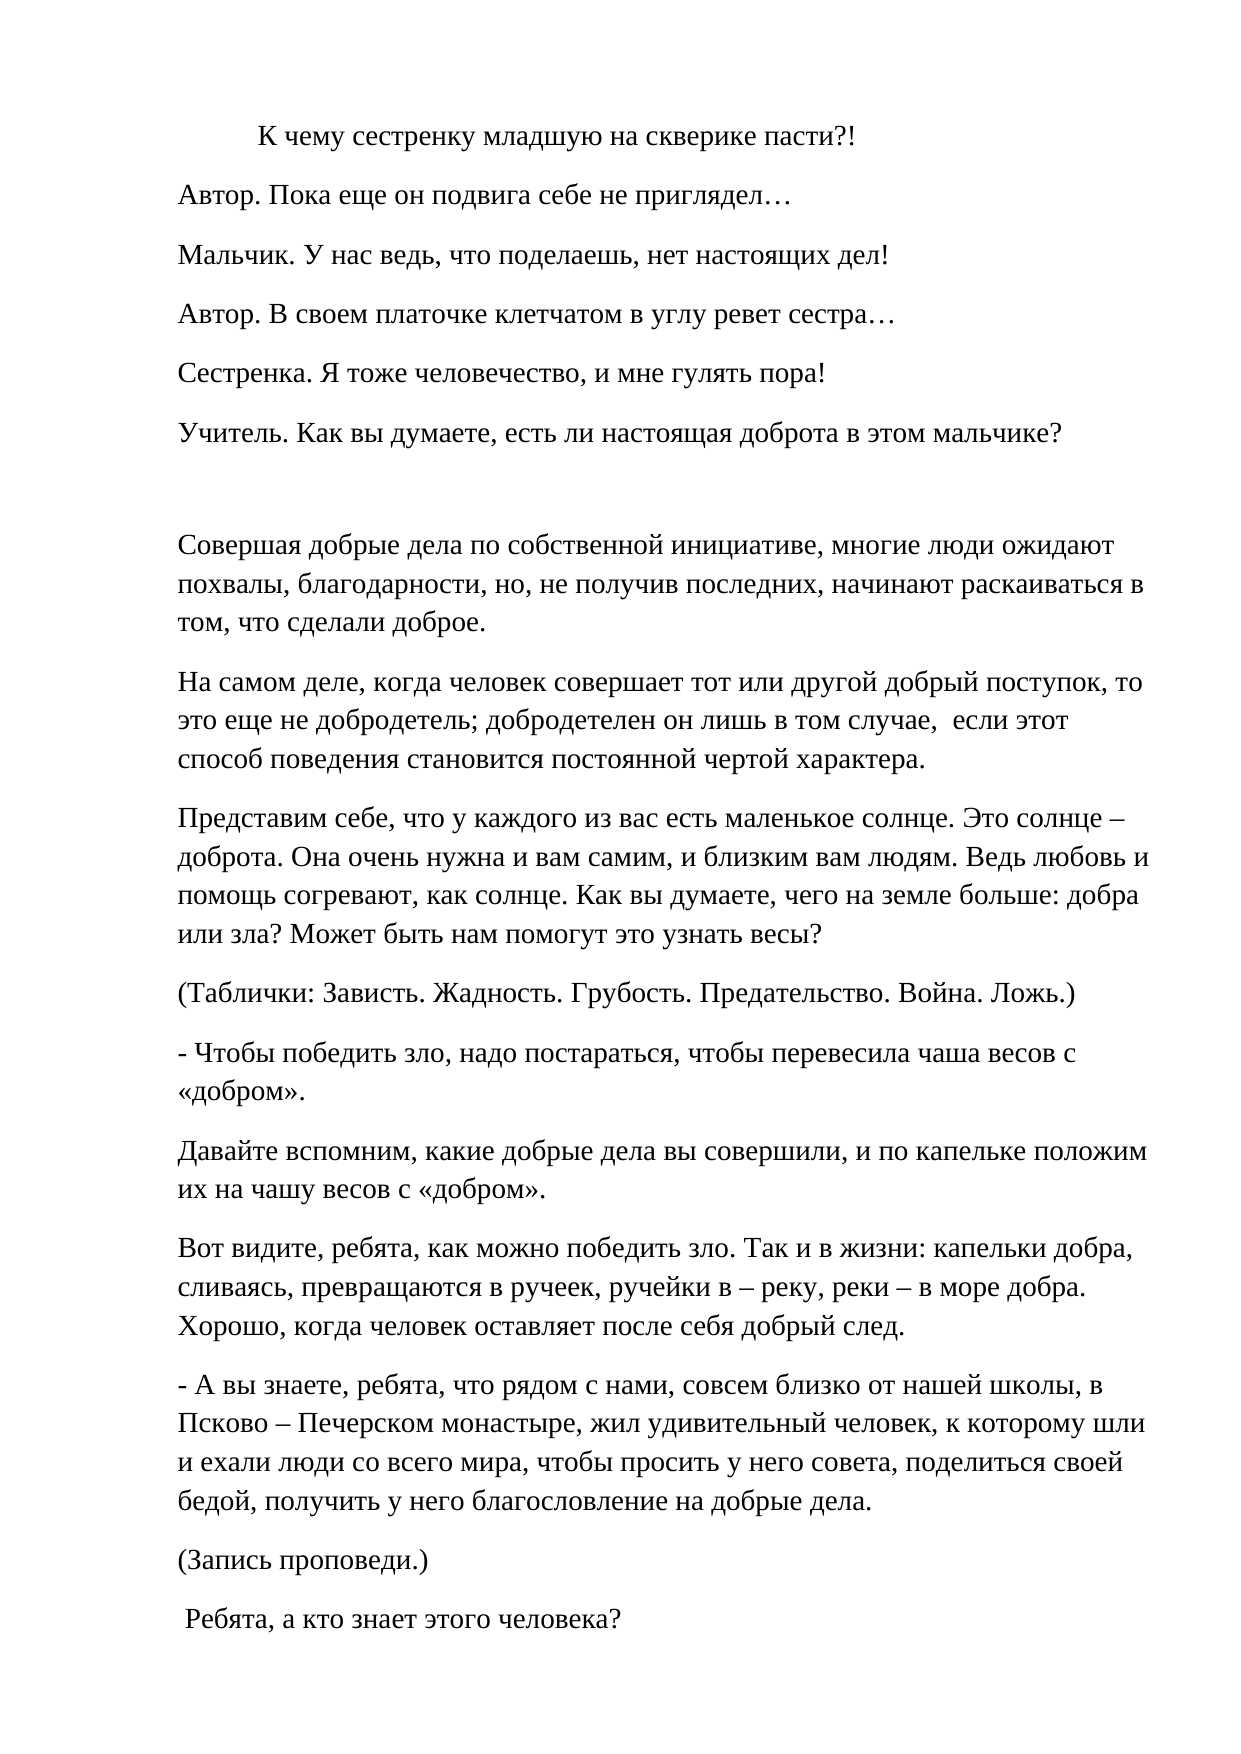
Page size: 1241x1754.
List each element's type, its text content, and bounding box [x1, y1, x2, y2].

text Давайте вспомним, какие добрые дела вы совершили, и по капельке положим их на чашу весов с «добром». [177, 1133, 1152, 1205]
text Автор. В своем платочке клетчатом в углу ревет сестра… [177, 296, 1152, 330]
text Мальчик. У нас ведь, что поделаешь, нет настоящих дел! [177, 237, 1152, 270]
text - А вы знаете, ребята, что рядом с нами, совсем близко от нашей школы, в Псково – Печерском монастыре, жил удивительный человек, к которому шли и ехали люди со всего мира, чтобы просить у него совета, поделиться своей бедой, получить у него благословление на добрые дела. [177, 1367, 1152, 1516]
text Ребята, а кто знает этого человека? [177, 1601, 1152, 1635]
text На самом деле, когда человек совершает тот или другой добрый поступок, то это еще не добродетель; добродетелен он лишь в том случае, если этот способ поведения становится постоянной чертой характера. [177, 664, 1152, 774]
text Представим себе, что у каждого из вас есть маленькое солнце. Это солнце – доброта. Она очень нужна и вам самим, и близким вам людям. Ведь любовь и помощь согревают, как солнце. Как вы думаете, чего на земле больше: добра или зла? Может быть нам помогут это узнать весы? [177, 800, 1152, 949]
text К чему сестренку младшую на скверике пасти?! [177, 118, 1152, 152]
text Учитель. Как вы думаете, есть ли настоящая доброта в этом мальчике? [177, 415, 1152, 448]
text Вот видите, ребята, как можно победить зло. Так и в жизни: капельки добра, сливаясь, превращаются в ручеек, ручейки в – реку, реки – в море добра. Хорошо, когда человек оставляет после себя добрый след. [177, 1231, 1152, 1341]
text Совершая добрые дела по собственной инициативе, многие люди ожидают похвалы, благодарности, но, не получив последних, начинают раскаиваться в том, что сделали доброе. [177, 527, 1152, 638]
text (Запись проповеди.) [177, 1542, 1152, 1576]
text Автор. Пока еще он подвига себе не приглядел… [177, 177, 1152, 211]
text - Чтобы победить зло, надо постараться, чтобы перевесила чаша весов с «добром». [177, 1035, 1152, 1107]
text Сестренка. Я тоже человечество, и мне гулять пора! [177, 356, 1152, 389]
text (Таблички: Зависть. Жадность. Грубость. Предательство. Война. Ложь.) [177, 975, 1152, 1009]
